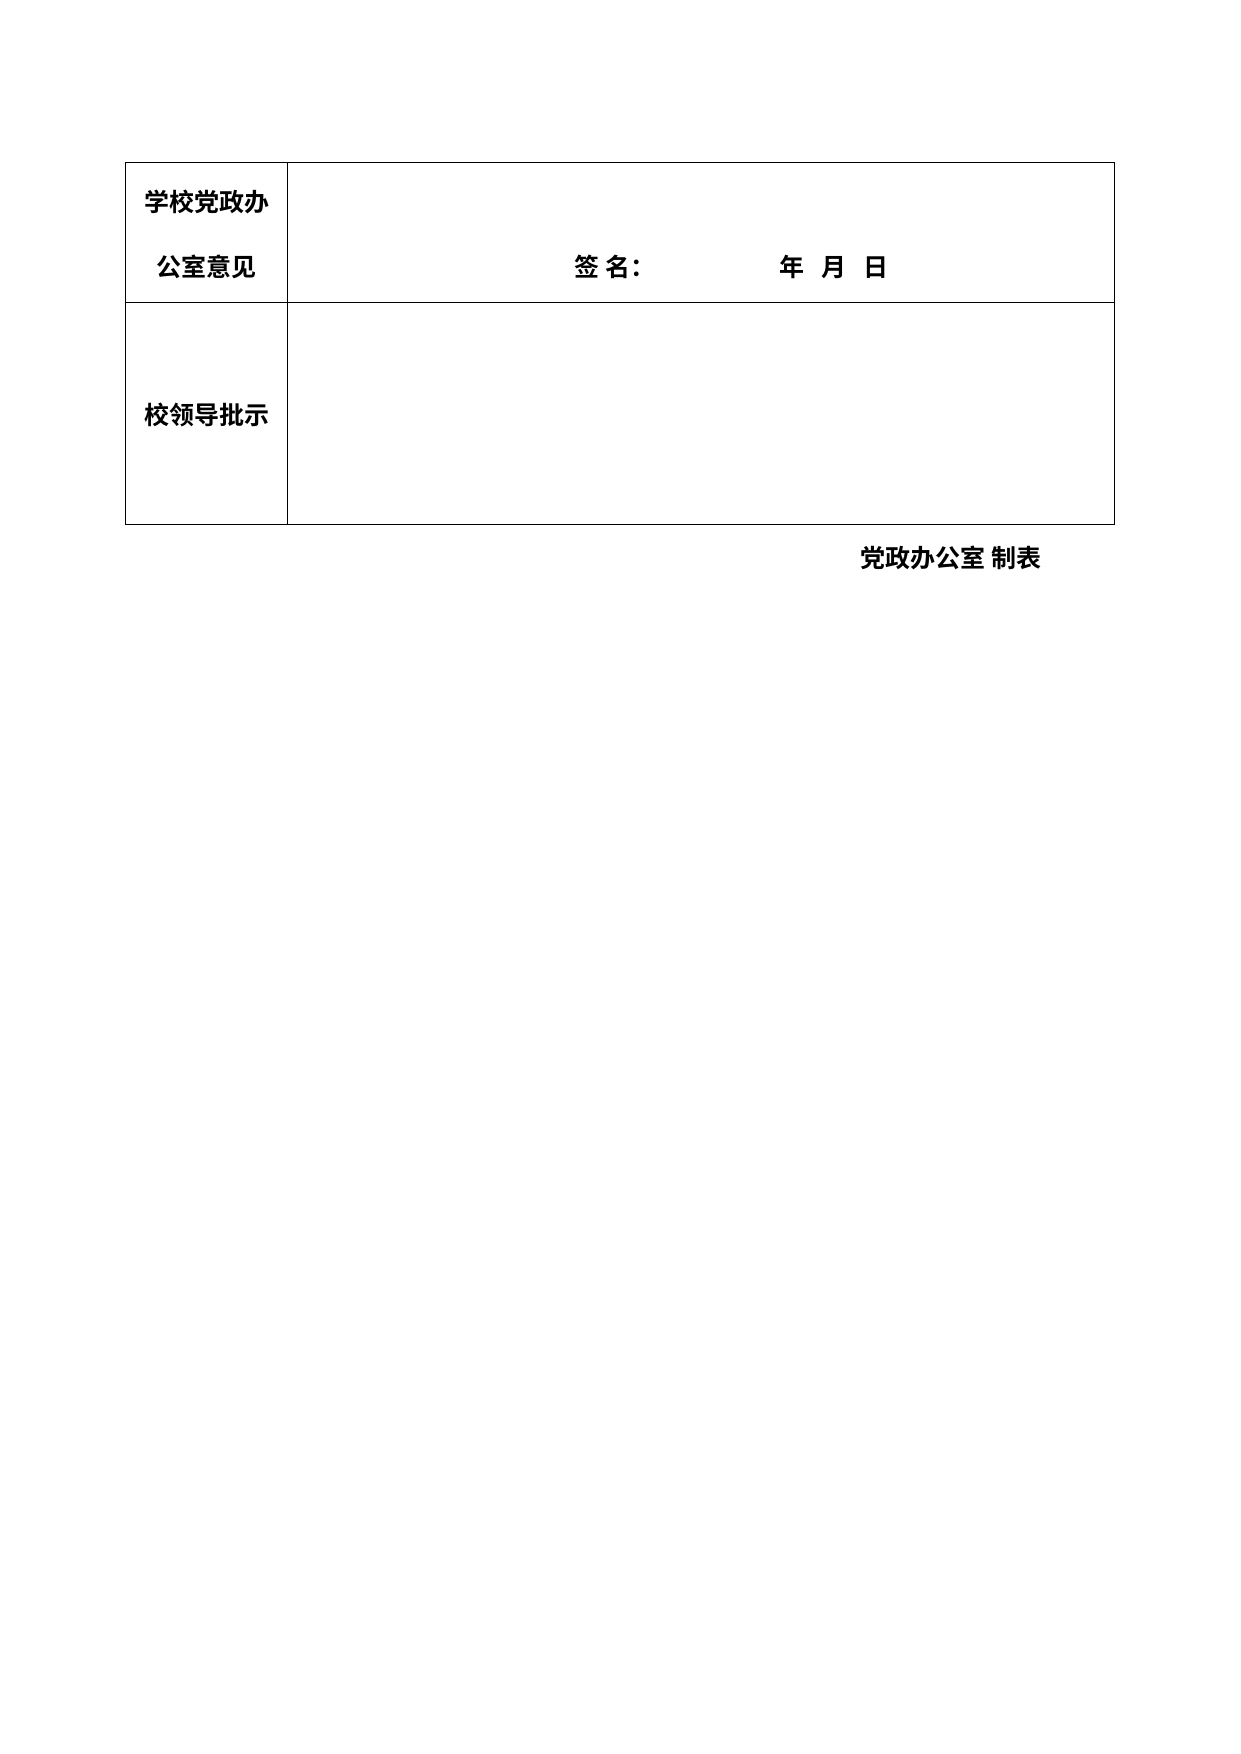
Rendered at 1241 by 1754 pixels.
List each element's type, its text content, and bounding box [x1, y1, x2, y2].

text 党政办公室 制表 [187, 525, 1053, 589]
table_cell 学校党政办公室意见 [126, 163, 287, 302]
table_cell [288, 303, 1114, 523]
table_cell 签 名： 年 月 日 [288, 163, 1114, 302]
table_cell 校领导批示 [126, 303, 287, 523]
